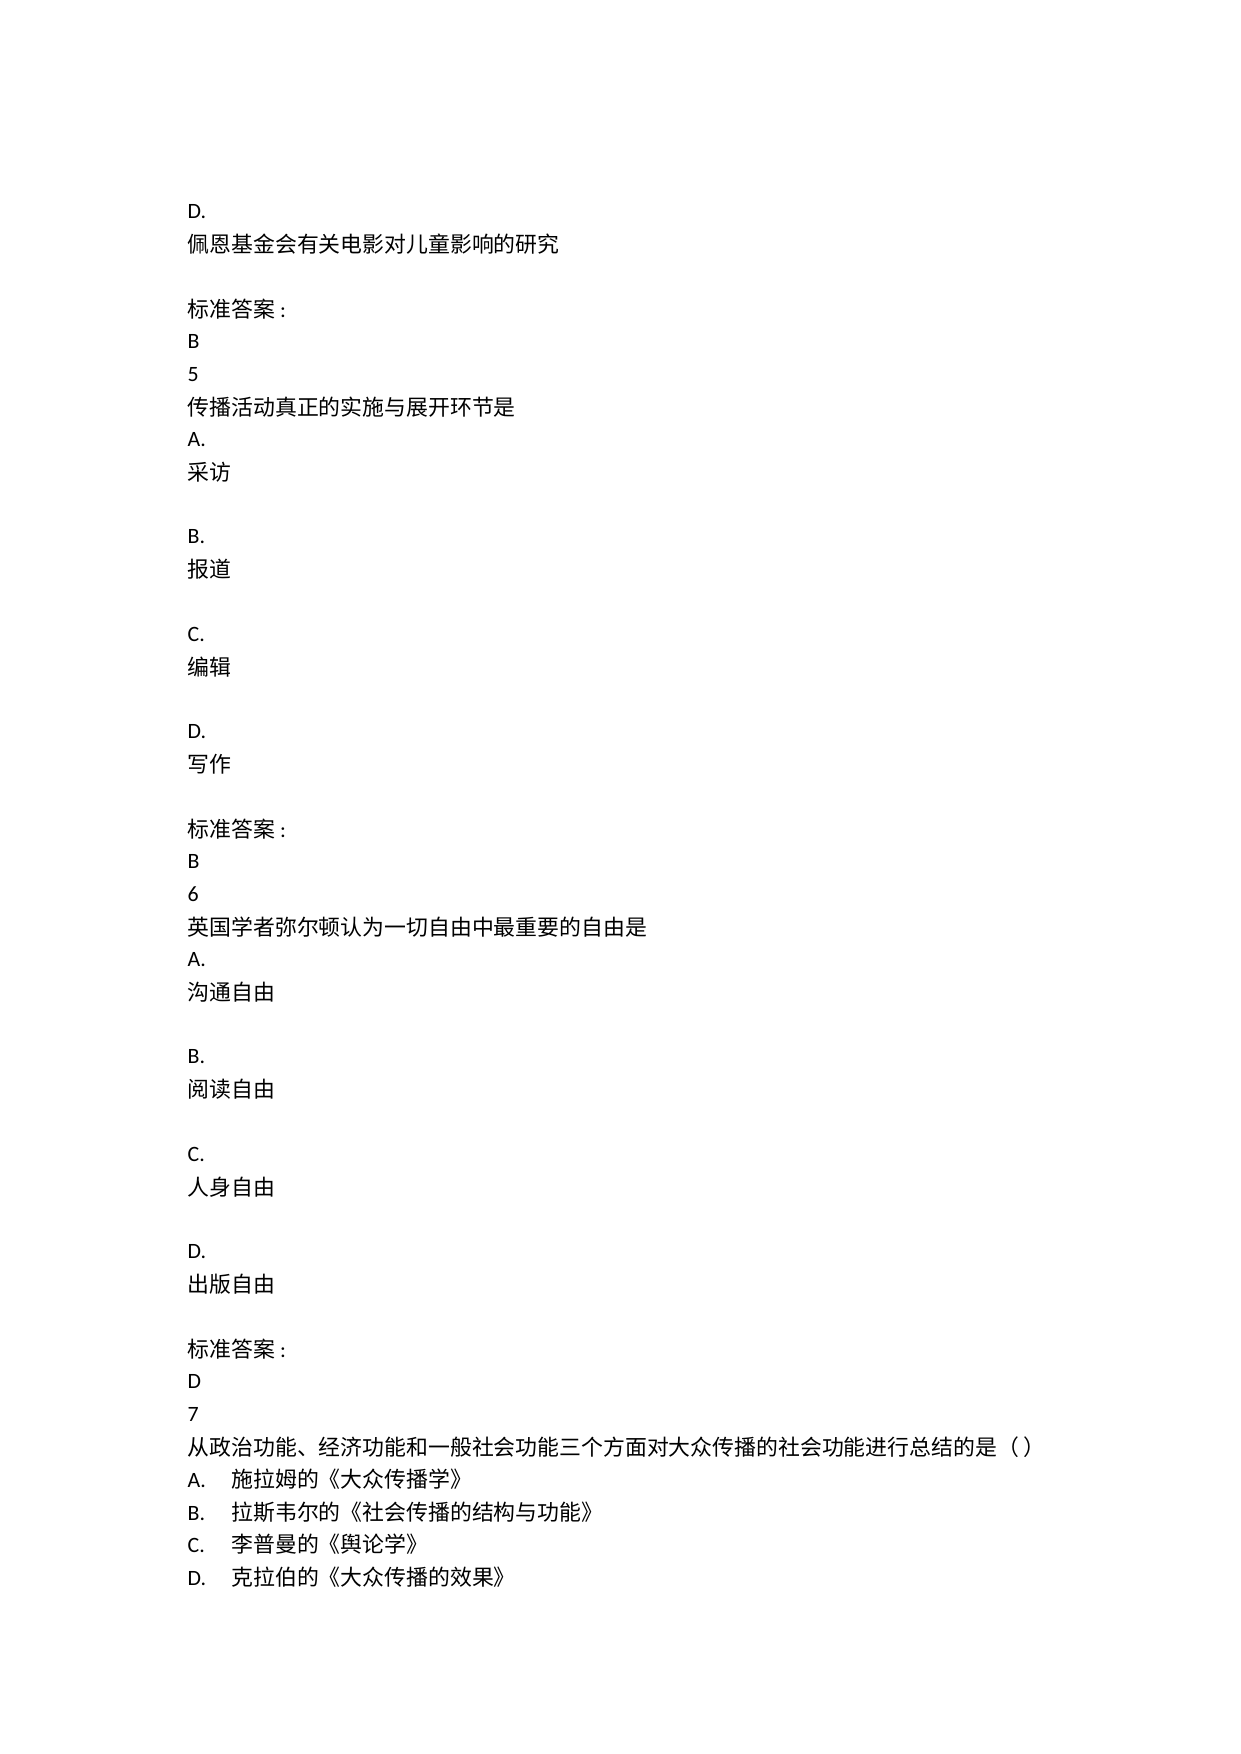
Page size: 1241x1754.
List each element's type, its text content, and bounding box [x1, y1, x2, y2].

text A. [187, 942, 1053, 974]
text 人身自由 [187, 1169, 1053, 1202]
text C. [187, 1137, 1053, 1169]
text 阅读自由 [187, 1072, 1053, 1104]
text 报道 [187, 552, 1053, 584]
text B. [187, 519, 1053, 552]
text 从政治功能、经济功能和一般社会功能三个方面对大众传播的社会功能进行总结的是（ ） [187, 1429, 1053, 1462]
text 标准答案 : [187, 812, 1053, 844]
text D [187, 1364, 1053, 1397]
text A. [187, 422, 1053, 454]
text D. [187, 1234, 1053, 1267]
text 写作 [187, 747, 1053, 779]
text 沟通自由 [187, 974, 1053, 1007]
text 佩恩基金会有关电影对儿童影响的研究 [187, 227, 1053, 259]
text D. 克拉伯的《大众传播的效果》 [187, 1559, 1053, 1592]
text 7 [187, 1397, 1053, 1429]
text 5 [187, 357, 1053, 389]
text 英国学者弥尔顿认为一切自由中最重要的自由是 [187, 909, 1053, 942]
text C. [187, 617, 1053, 649]
text 采访 [187, 454, 1053, 487]
text 标准答案 : [187, 1332, 1053, 1364]
text B. [187, 1039, 1053, 1072]
text 标准答案 : [187, 292, 1053, 324]
text 传播活动真正的实施与展开环节是 [187, 389, 1053, 422]
text D. [187, 194, 1053, 227]
text C. 李普曼的《舆论学》 [187, 1527, 1053, 1559]
text A. 施拉姆的《大众传播学》 [187, 1462, 1053, 1494]
text B. 拉斯韦尔的《社会传播的结构与功能》 [187, 1494, 1053, 1527]
text 出版自由 [187, 1267, 1053, 1299]
text B [187, 844, 1053, 877]
text D. [187, 714, 1053, 747]
text 编辑 [187, 649, 1053, 682]
text B [187, 324, 1053, 357]
text 6 [187, 877, 1053, 909]
